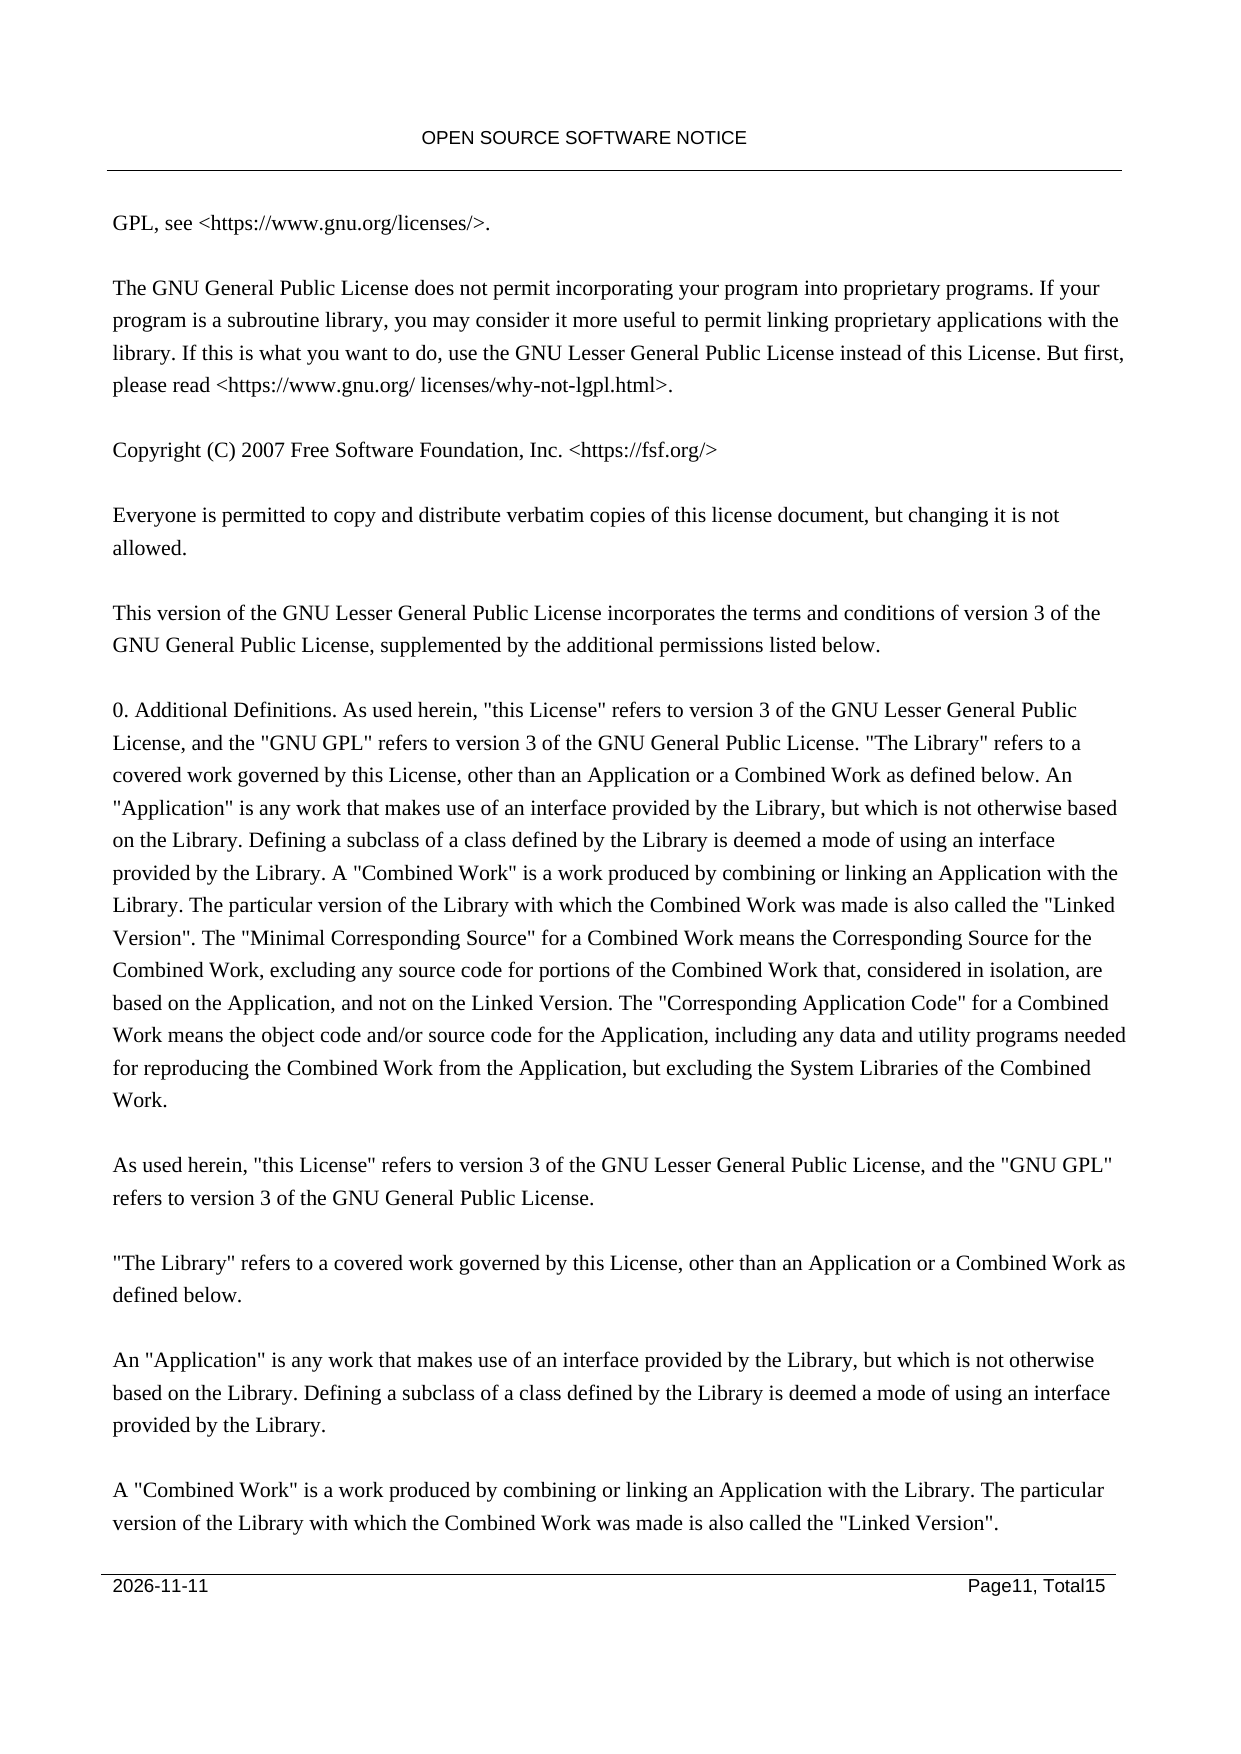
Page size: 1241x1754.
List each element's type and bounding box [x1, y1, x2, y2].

text [112, 206, 1128, 1539]
